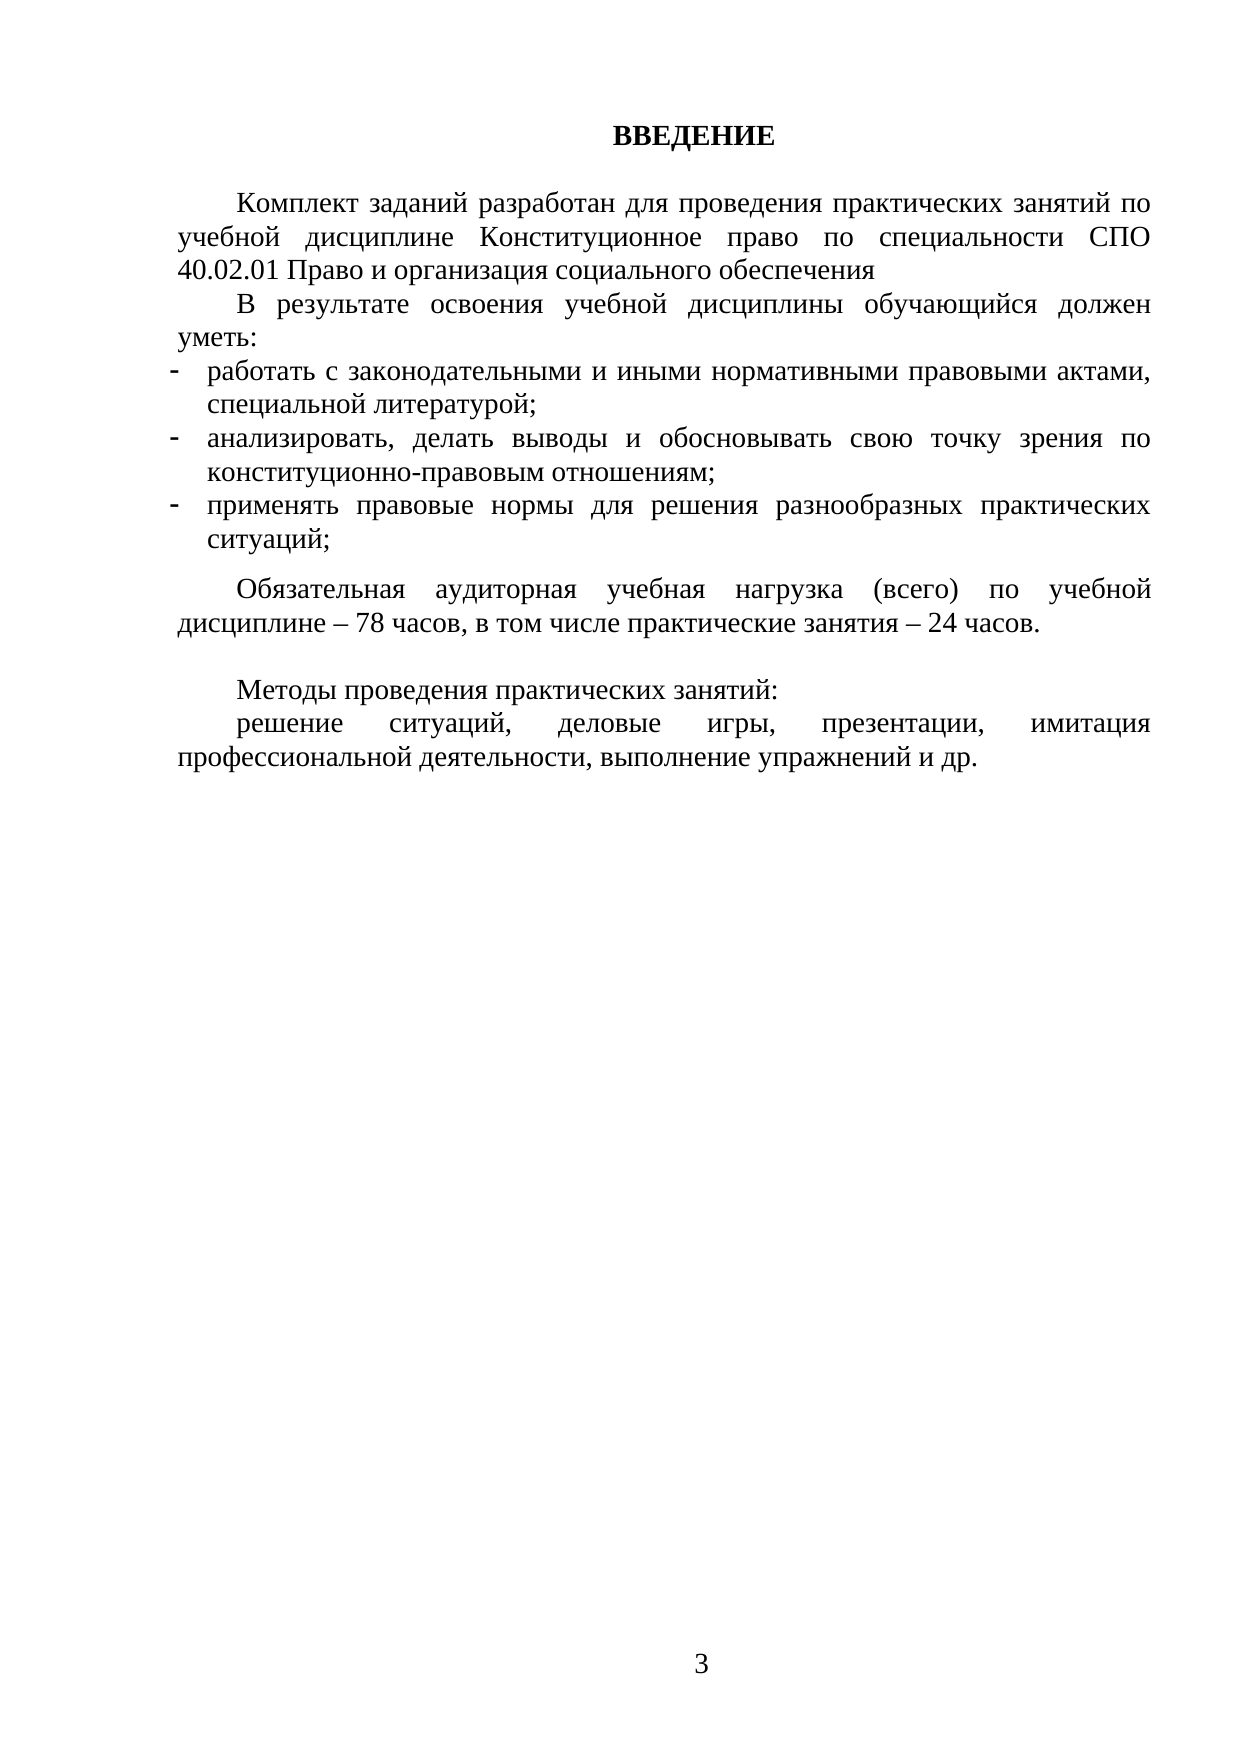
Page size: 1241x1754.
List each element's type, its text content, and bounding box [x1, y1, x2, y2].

text решение ситуаций, деловые игры, презентации, имитация профессиональной деятельности, выполнение упражнений и др. [177, 705, 1152, 772]
text В результате освоения учебной дисциплины обучающийся должен уметь: [177, 286, 1152, 353]
text Методы проведения практических занятий: [177, 672, 1152, 705]
text ВВЕДЕНИЕ [177, 118, 1152, 152]
text Комплект заданий разработан для проведения практических занятий по учебной дисциплине Конституционное право по специальности СПО 40.02.01 Право и организация социального обеспечения [177, 185, 1152, 286]
list применять правовые нормы для решения разнообразных практических ситуаций; [169, 487, 1152, 554]
list работать с законодательными и иными нормативными правовыми актами, специальной литературой; [169, 353, 1152, 420]
list анализировать, делать выводы и обосновывать свою точку зрения по конституционно-правовым отношениям; [169, 420, 1152, 487]
text Обязательная аудиторная учебная нагрузка (всего) по учебной дисциплине – 78 часов, в том числе практические занятия – 24 часов. [177, 571, 1152, 638]
